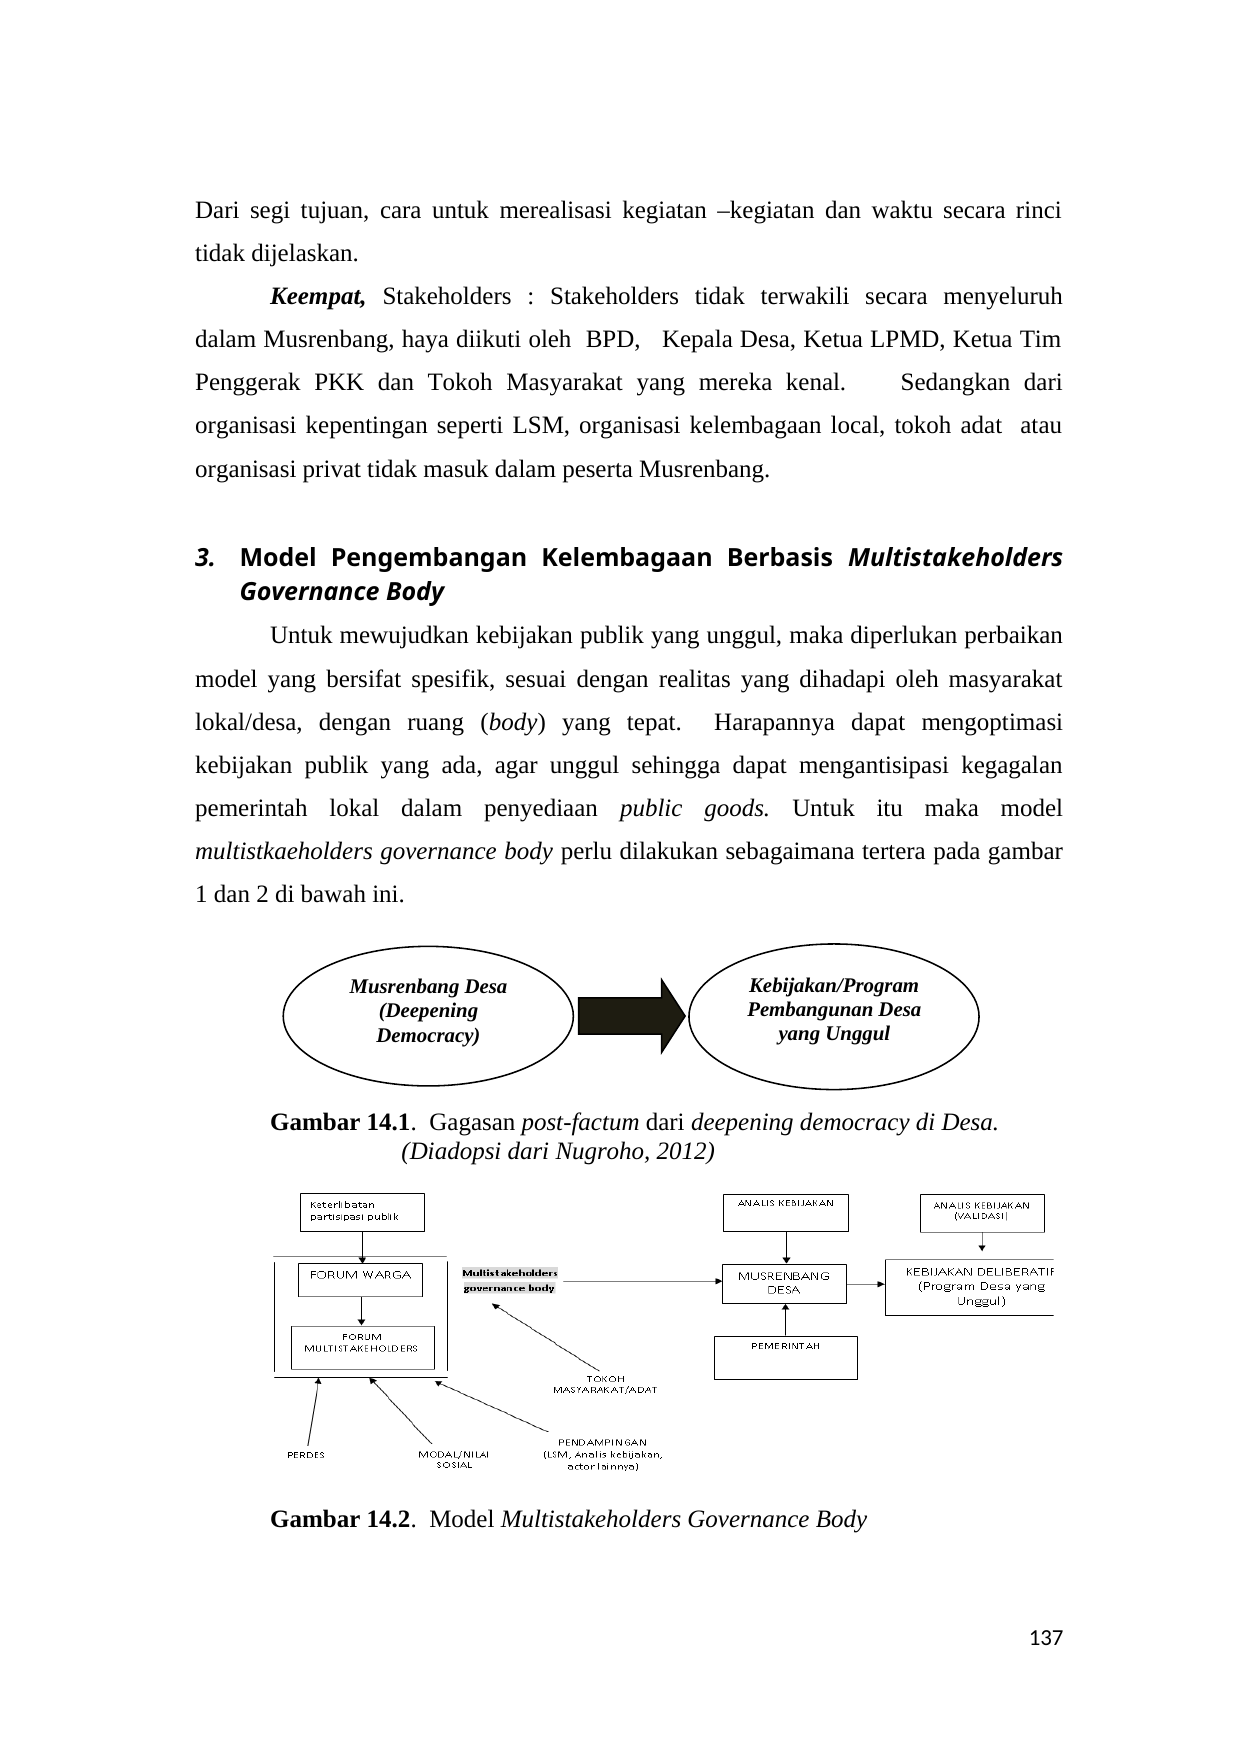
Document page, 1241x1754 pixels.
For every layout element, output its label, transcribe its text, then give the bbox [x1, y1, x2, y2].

text Untuk mewujudkan kebijakan publik yang unggul, maka diperlukan perbaikan model yang bersifat spesifik, sesuai dengan realitas yang dihadapi oleh masyarakat lokal/desa, dengan ruang (body) yang tepat. Harapannya dapat mengoptimasi kebijakan publik yang ada, agar unggul sehingga dapat mengantisipasi kegagalan pemerintah lokal dalam penyediaan public goods. Untuk itu maka model multistkaeholders governance body perlu dilakukan sebagaimana tertera pada gambar 1 dan 2 di bawah ini. [195, 621, 1063, 908]
text Keempat, Stakeholders : Stakeholders tidak terwakili secara menyeluruh dalam Musrenbang, haya diikuti oleh BPD, Kepala Desa, Ketua LPMD, Ketua Tim Penggerak PKK dan Tokoh Masyarakat yang mereka kenal. Sedangkan dari organisasi kepentingan seperti LSM, organisasi kelembagaan local, tokoh adat atau organisasi privat tidak masuk dalam peserta Musrenbang. [195, 281, 1063, 482]
text (Diadopsi dari Nugroho, 2012) [401, 1136, 1063, 1165]
picture [270, 1193, 1054, 1491]
text Gambar 14.1. Gagasan post-factum dari deepening democracy di Desa. [270, 1107, 1063, 1136]
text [195, 195, 1063, 267]
list Model Pengembangan Kelembagaan Berbasis Multistakeholders Governance Body [195, 540, 1063, 608]
text Gambar 14.2. Model Multistakeholders Governance Body [195, 1504, 1063, 1533]
